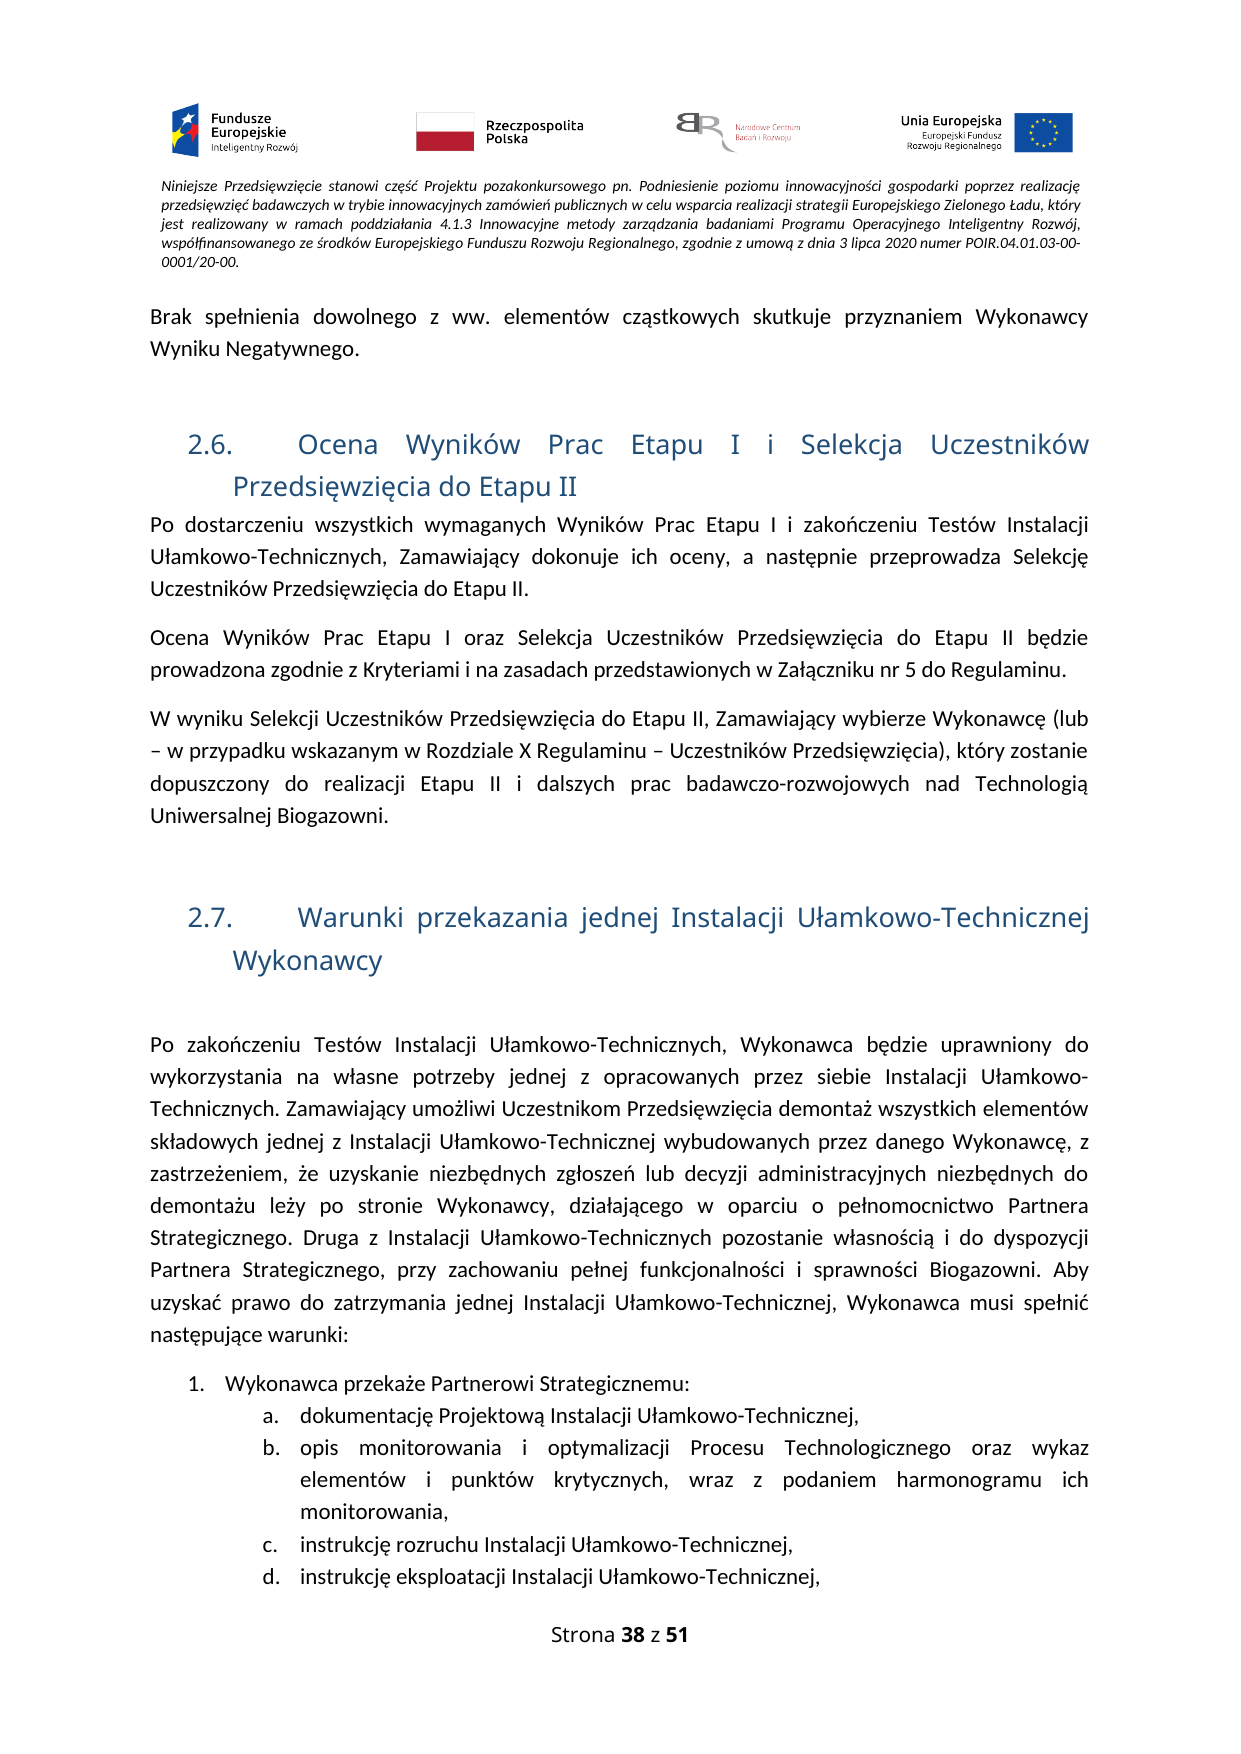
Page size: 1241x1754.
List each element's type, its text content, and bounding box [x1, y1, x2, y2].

text Po zakończeniu Testów Instalacji Ułamkowo-Technicznych, Wykonawca będzie uprawniony do wykorzystania na własne potrzeby jednej z opracowanych przez siebie Instalacji Ułamkowo-Technicznych. Zamawiający umożliwi Uczestnikom Przedsięwzięcia demontaż wszystkich elementów składowych jednej z Instalacji Ułamkowo-Technicznej wybudowanych przez danego Wykonawcę, z zastrzeżeniem, że uzyskanie niezbędnych zgłoszeń lub decyzji administracyjnych niezbędnych do demontażu leży po stronie Wykonawcy, działającego w oparciu o pełnomocnictwo Partnera Strategicznego. Druga z Instalacji Ułamkowo-Technicznych pozostanie własnością i do dyspozycji Partnera Strategicznego, przy zachowaniu pełnej funkcjonalności i sprawności Biogazowni. Aby uzyskać prawo do zatrzymania jednej Instalacji Ułamkowo-Technicznej, Wykonawca musi spełnić następujące warunki: [150, 1030, 1090, 1348]
list Wykonawca przekaże Partnerowi Strategicznemu: [187, 1369, 1090, 1397]
text Ocena Wyników Prac Etapu I oraz Selekcja Uczestników Przedsięwzięcia do Etapu II będzie prowadzona zgodnie z Kryteriami i na zasadach przedstawionych w Załączniku nr 5 do Regulaminu. [150, 623, 1090, 683]
picture [172, 103, 1073, 157]
text Brak spełnienia dowolnego z ww. elementów cząstkowych skutkuje przyznaniem Wykonawcy Wyniku Negatywnego. [150, 302, 1090, 362]
text W wyniku Selekcji Uczestników Przedsięwzięcia do Etapu II, Zamawiający wybierze Wykonawcę (lub – w przypadku wskazanym w Rozdziale X Regulaminu – Uczestników Przedsięwzięcia), który zostanie dopuszczony do realizacji Etapu II i dalszych prac badawczo-rozwojowych nad Technologią Uniwersalnej Biogazowni. [150, 704, 1090, 829]
list instrukcję rozruchu Instalacji Ułamkowo-Technicznej, [262, 1530, 1090, 1558]
list opis monitorowania i optymalizacji Procesu Technologicznego oraz wykaz elementów i punktów krytycznych, wraz z podaniem harmonogramu ich monitorowania, [262, 1433, 1090, 1526]
list instrukcję eksploatacji Instalacji Ułamkowo-Technicznej, [262, 1562, 1090, 1590]
list Warunki przekazania jednej Instalacji Ułamkowo-Technicznej Wykonawcy [187, 898, 1090, 978]
text Po dostarczeniu wszystkich wymaganych Wyników Prac Etapu I i zakończeniu Testów Instalacji Ułamkowo-Technicznych, Zamawiający dokonuje ich oceny, a następnie przeprowadza Selekcję Uczestników Przedsięwzięcia do Etapu II. [150, 510, 1090, 602]
list dokumentację Projektową Instalacji Ułamkowo-Technicznej, [262, 1401, 1090, 1429]
list Ocena Wyników Prac Etapu I i Selekcja Uczestników Przedsięwzięcia do Etapu II [187, 425, 1090, 504]
